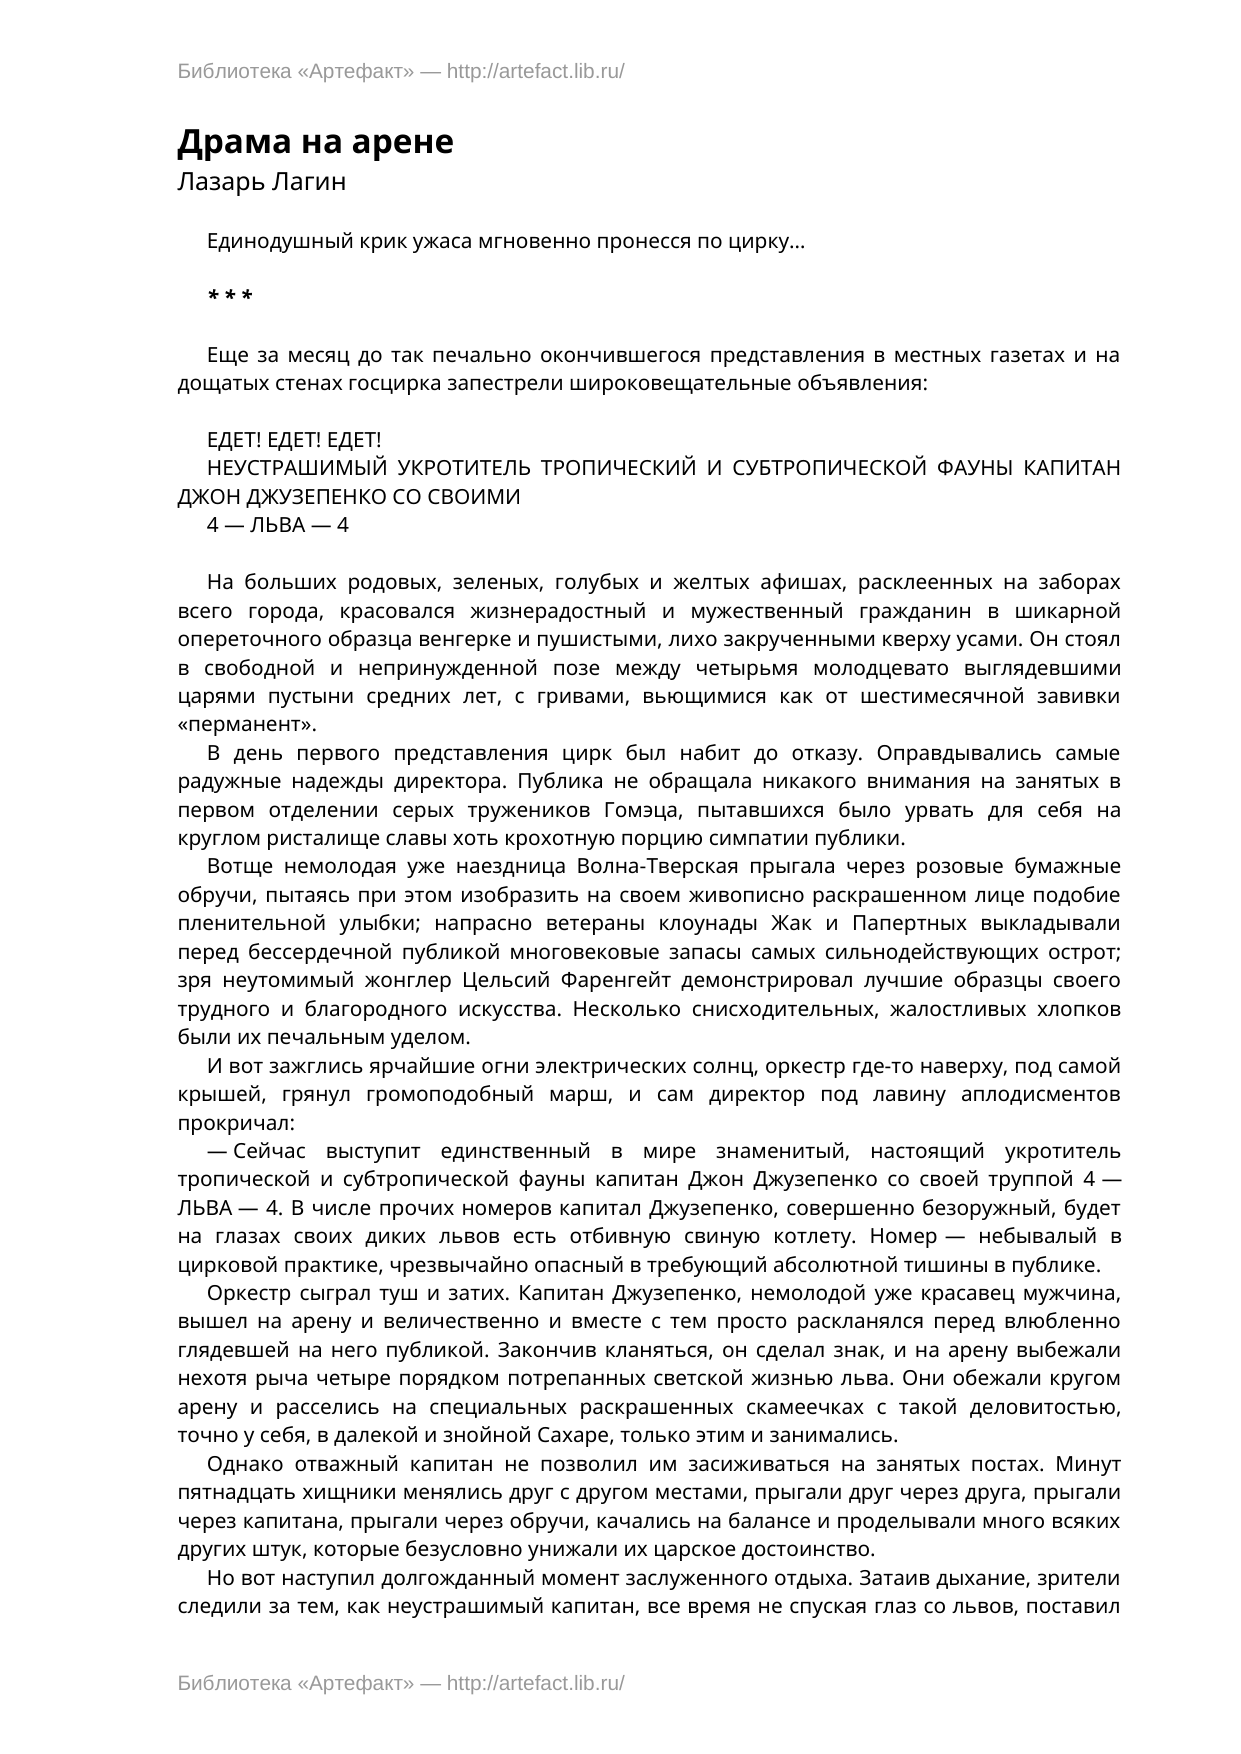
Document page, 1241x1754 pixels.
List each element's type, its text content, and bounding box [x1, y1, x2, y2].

text ЕДЕТ! ЕДЕТ! ЕДЕТ! [177, 425, 1122, 453]
text Вотще немолодая уже наездница Волна-Тверская прыгала через розовые бумажные обручи, пытаясь при этом изобразить на своем живописно раскрашенном лице подобие пленительной улыбки; напрасно ветераны клоунады Жак и Папертных выкладывали перед бессердечной публикой многовековые запасы самых сильнодействующих острот; зря неутомимый жонглер Цельсий Фаренгейт демонстрировал лучшие образцы своего трудного и благородного искусства. Несколько снисходительных, жалостливых хлопков были их печальным уделом. [177, 852, 1122, 1051]
text НЕУСТРАШИМЫЙ УКРОТИТЕЛЬ ТРОПИЧЕСКИЙ И СУБТРОПИЧЕСКОЙ ФАУНЫ КАПИТАН ДЖОН ДЖУЗЕПЕНКО СО СВОИМИ [177, 453, 1122, 510]
subtitle * * * [177, 283, 1122, 311]
text На больших родовых, зеленых, голубых и желтых афишах, расклеенных на заборах всего города, красовался жизнерадостный и мужественный гражданин в шикарной опереточного образца венгерке и пушистыми, лихо закрученными кверху усами. Он стоял в свободной и непринужденной позе между четырьмя молодцевато выглядевшими царями пустыни средних лет, с гривами, вьющимися как от шестимесячной завивки «перманент». [177, 567, 1122, 738]
text Оркестр сыграл туш и затих. Капитан Джузепенко, немолодой уже красавец мужчина, вышел на арену и величественно и вместе с тем просто раскланялся перед влюбленно глядевшей на него публикой. Закончив кланяться, он сделал знак, и на арену выбежали нехотя рыча четыре порядком потрепанных светской жизнью льва. Они обежали кругом арену и расселись на специальных раскрашенных скамеечках с такой деловитостью, точно у себя, в далекой и знойной Сахаре, только этим и занимались. [177, 1278, 1122, 1449]
text — Сейчас выступит единственный в мире знаменитый, настоящий укротитель тропической и субтропической фауны капитан Джон Джузепенко со своей труппой 4 — ЛЬВА — 4. В числе прочих номеров капитал Джузепенко, совершенно безоружный, будет на глазах своих диких львов есть отбивную свиную котлету. Номер — небывалый в цирковой практике, чрезвычайно опасный в требующий абсолютной тишины в публике. [177, 1136, 1122, 1278]
text Однако отважный капитан не позволил им засиживаться на занятых постах. Минут пятнадцать хищники менялись друг с другом местами, прыгали друг через друга, прыгали через капитана, прыгали через обручи, качались на балансе и проделывали много всяких других штук, которые безусловно унижали их царское достоинство. [177, 1449, 1122, 1563]
text И вот зажглись ярчайшие огни электрических солнц, оркестр где-то наверху, под самой крышей, грянул громоподобный марш, и сам директор под лавину аплодисментов прокричал: [177, 1051, 1122, 1136]
text Единодушный крик ужаса мгновенно пронесся по цирку… [177, 226, 1122, 254]
text В день первого представления цирк был набит до отказу. Оправдывались самые радужные надежды директора. Публика не обращала никакого внимания на занятых в первом отделении серых тружеников Гомэца, пытавшихся было урвать для себя на круглом ристалище славы хоть крохотную порцию симпатии публики. [177, 738, 1122, 852]
subtitle Драма на арене [177, 118, 1122, 163]
text Еще за месяц до так печально окончившегося представления в местных газетах и на дощатых стенах госцирка запестрели широковещательные объявления: [177, 340, 1122, 397]
text 4 — ЛЬВА — 4 [177, 510, 1122, 539]
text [177, 1563, 1122, 1619]
text Лазарь Лагин [177, 163, 1122, 198]
